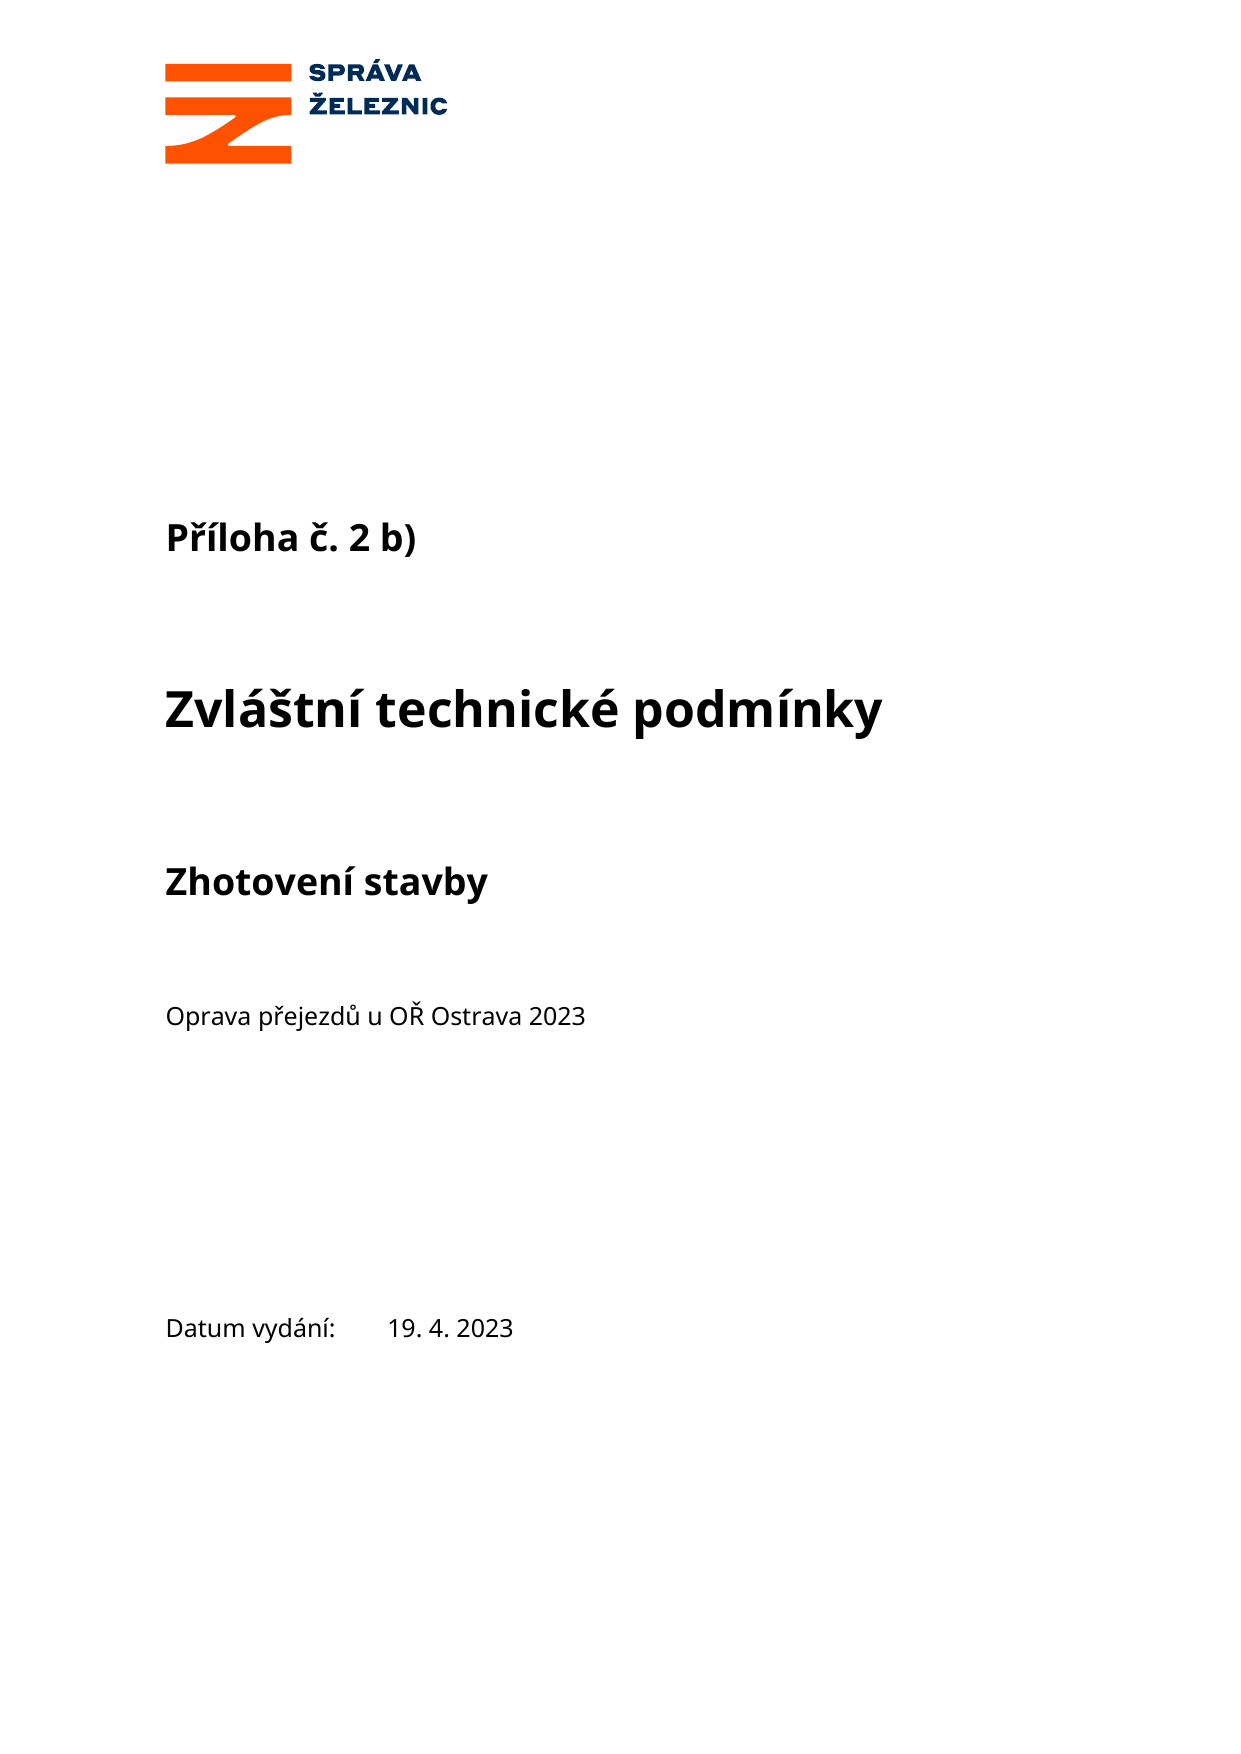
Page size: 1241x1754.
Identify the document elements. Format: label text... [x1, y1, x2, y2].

text Zvláštní technické podmínky [165, 674, 1075, 742]
text Zhotovení stavby [165, 855, 1075, 906]
text Datum vydání: 19. 4. 2023 [165, 1311, 1075, 1344]
text Příloha č. 2 b) [165, 512, 1075, 563]
